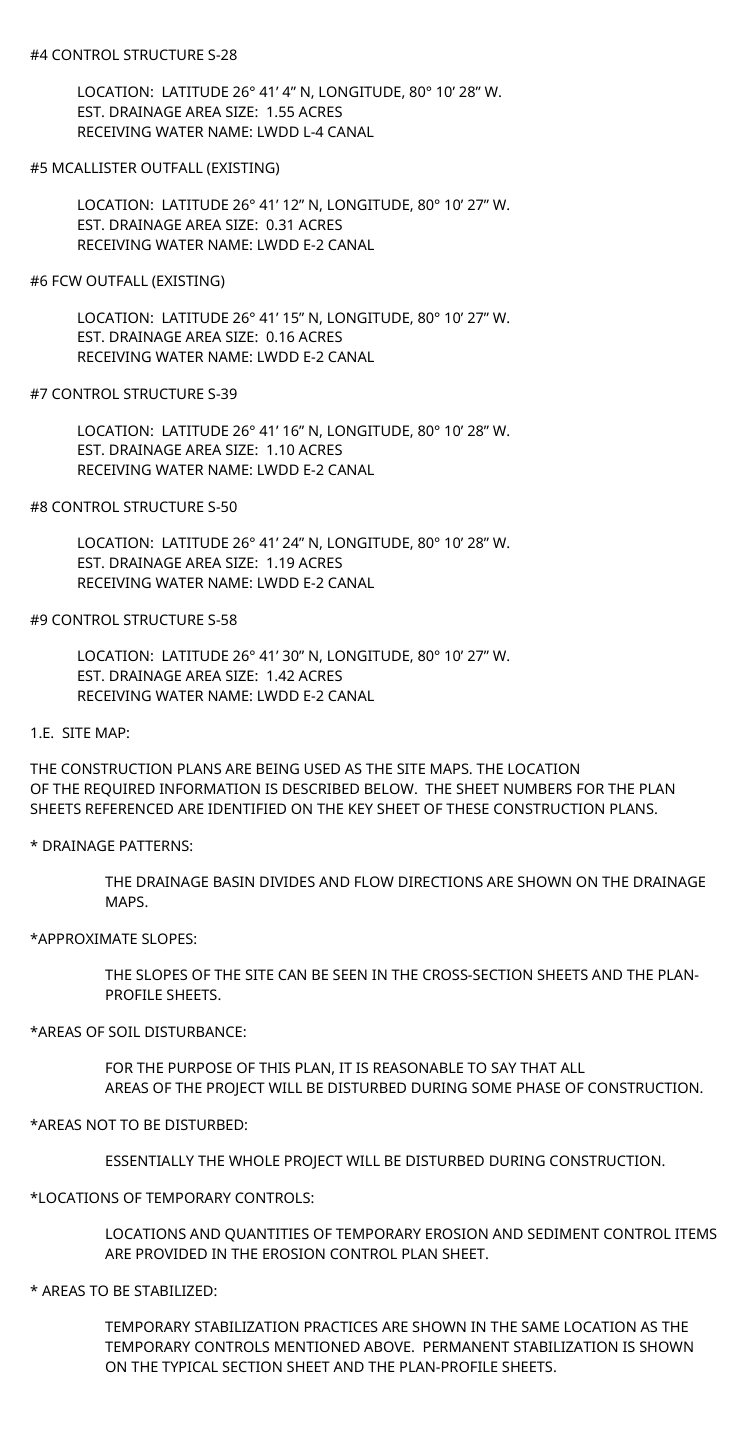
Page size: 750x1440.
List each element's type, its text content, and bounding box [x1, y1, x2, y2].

text THE SLOPES OF THE SITE CAN BE SEEN IN THE CROSS-SECTION SHEETS AND THE PLAN-PROFILE SHEETS. [105, 965, 720, 1005]
text RECEIVING WATER NAME: LWDD E-2 CANAL [30, 234, 720, 254]
text EST. DRAINAGE AREA SIZE: 1.19 ACRES [30, 553, 720, 573]
text LOCATION: LATITUDE 26° 41’ 16” N, LONGITUDE, 80° 10’ 28” W. [30, 420, 720, 440]
text *AREAS NOT TO BE DISTURBED: [30, 1114, 720, 1134]
text TEMPORARY STABILIZATION PRACTICES ARE SHOWN IN THE SAME LOCATION AS THE TEMPORARY CONTROLS MENTIONED ABOVE. PERMANENT STABILIZATION IS SHOWN ON THE TYPICAL SECTION SHEET AND THE PLAN-PROFILE SHEETS. [105, 1317, 720, 1377]
text 1.E. SITE MAP: [30, 722, 720, 742]
text *AREAS OF SOIL DISTURBANCE: [30, 1021, 720, 1041]
text FOR THE PURPOSE OF THIS PLAN, IT IS REASONABLE TO SAY THAT ALL AREAS OF THE PROJECT WILL BE DISTURBED DURING SOME PHASE OF CONSTRUCTION. [105, 1058, 720, 1098]
text LOCATIONS AND QUANTITIES OF TEMPORARY EROSION AND SEDIMENT CONTROL ITEMS ARE PROVIDED IN THE EROSION CONTROL PLAN SHEET. [105, 1224, 720, 1264]
text RECEIVING WATER NAME: LWDD E-2 CANAL [30, 460, 720, 480]
text LOCATION: LATITUDE 26° 41’ 4” N, LONGITUDE, 80° 10’ 28” W. [30, 82, 720, 101]
text EST. DRAINAGE AREA SIZE: 0.31 ACRES [30, 214, 720, 234]
text * DRAINAGE PATTERNS: [30, 835, 720, 855]
text *APPROXIMATE SLOPES: [30, 928, 720, 948]
text EST. DRAINAGE AREA SIZE: 1.55 ACRES [30, 101, 720, 121]
text #4 CONTROL STRUCTURE S-28 [30, 45, 720, 65]
text RECEIVING WATER NAME: LWDD E-2 CANAL [30, 686, 720, 706]
text EST. DRAINAGE AREA SIZE: 0.16 ACRES [30, 327, 720, 347]
text #7 CONTROL STRUCTURE S-39 [30, 384, 720, 404]
text RECEIVING WATER NAME: LWDD E-2 CANAL [30, 573, 720, 593]
text #6 FCW OUTFALL (EXISTING) [30, 271, 720, 291]
text THE DRAINAGE BASIN DIVIDES AND FLOW DIRECTIONS ARE SHOWN ON THE DRAINAGE MAPS. [105, 872, 720, 912]
text #5 MCALLISTER OUTFALL (EXISTING) [30, 158, 720, 178]
text EST. DRAINAGE AREA SIZE: 1.10 ACRES [30, 440, 720, 460]
text ESSENTIALLY THE WHOLE PROJECT WILL BE DISTURBED DURING CONSTRUCTION. [105, 1151, 720, 1171]
text THE CONSTRUCTION PLANS ARE BEING USED AS THE SITE MAPS. THE LOCATION OF THE REQUIRED INFORMATION IS DESCRIBED BELOW. THE SHEET NUMBERS FOR THE PLAN SHEETS REFERENCED ARE IDENTIFIED ON THE KEY SHEET OF THESE CONSTRUCTION PLANS. [30, 759, 720, 819]
text * AREAS TO BE STABILIZED: [30, 1281, 720, 1301]
text #8 CONTROL STRUCTURE S-50 [30, 497, 720, 517]
text RECEIVING WATER NAME: LWDD L-4 CANAL [30, 121, 720, 141]
text LOCATION: LATITUDE 26° 41’ 15” N, LONGITUDE, 80° 10’ 27” W. [30, 307, 720, 327]
text LOCATION: LATITUDE 26° 41’ 24” N, LONGITUDE, 80° 10’ 28” W. [30, 533, 720, 553]
text RECEIVING WATER NAME: LWDD E-2 CANAL [30, 347, 720, 367]
text #9 CONTROL STRUCTURE S-58 [30, 609, 720, 629]
text *LOCATIONS OF TEMPORARY CONTROLS: [30, 1188, 720, 1207]
text EST. DRAINAGE AREA SIZE: 1.42 ACRES [30, 666, 720, 686]
text LOCATION: LATITUDE 26° 41’ 12” N, LONGITUDE, 80° 10’ 27” W. [30, 194, 720, 214]
text LOCATION: LATITUDE 26° 41’ 30” N, LONGITUDE, 80° 10’ 27” W. [30, 646, 720, 666]
